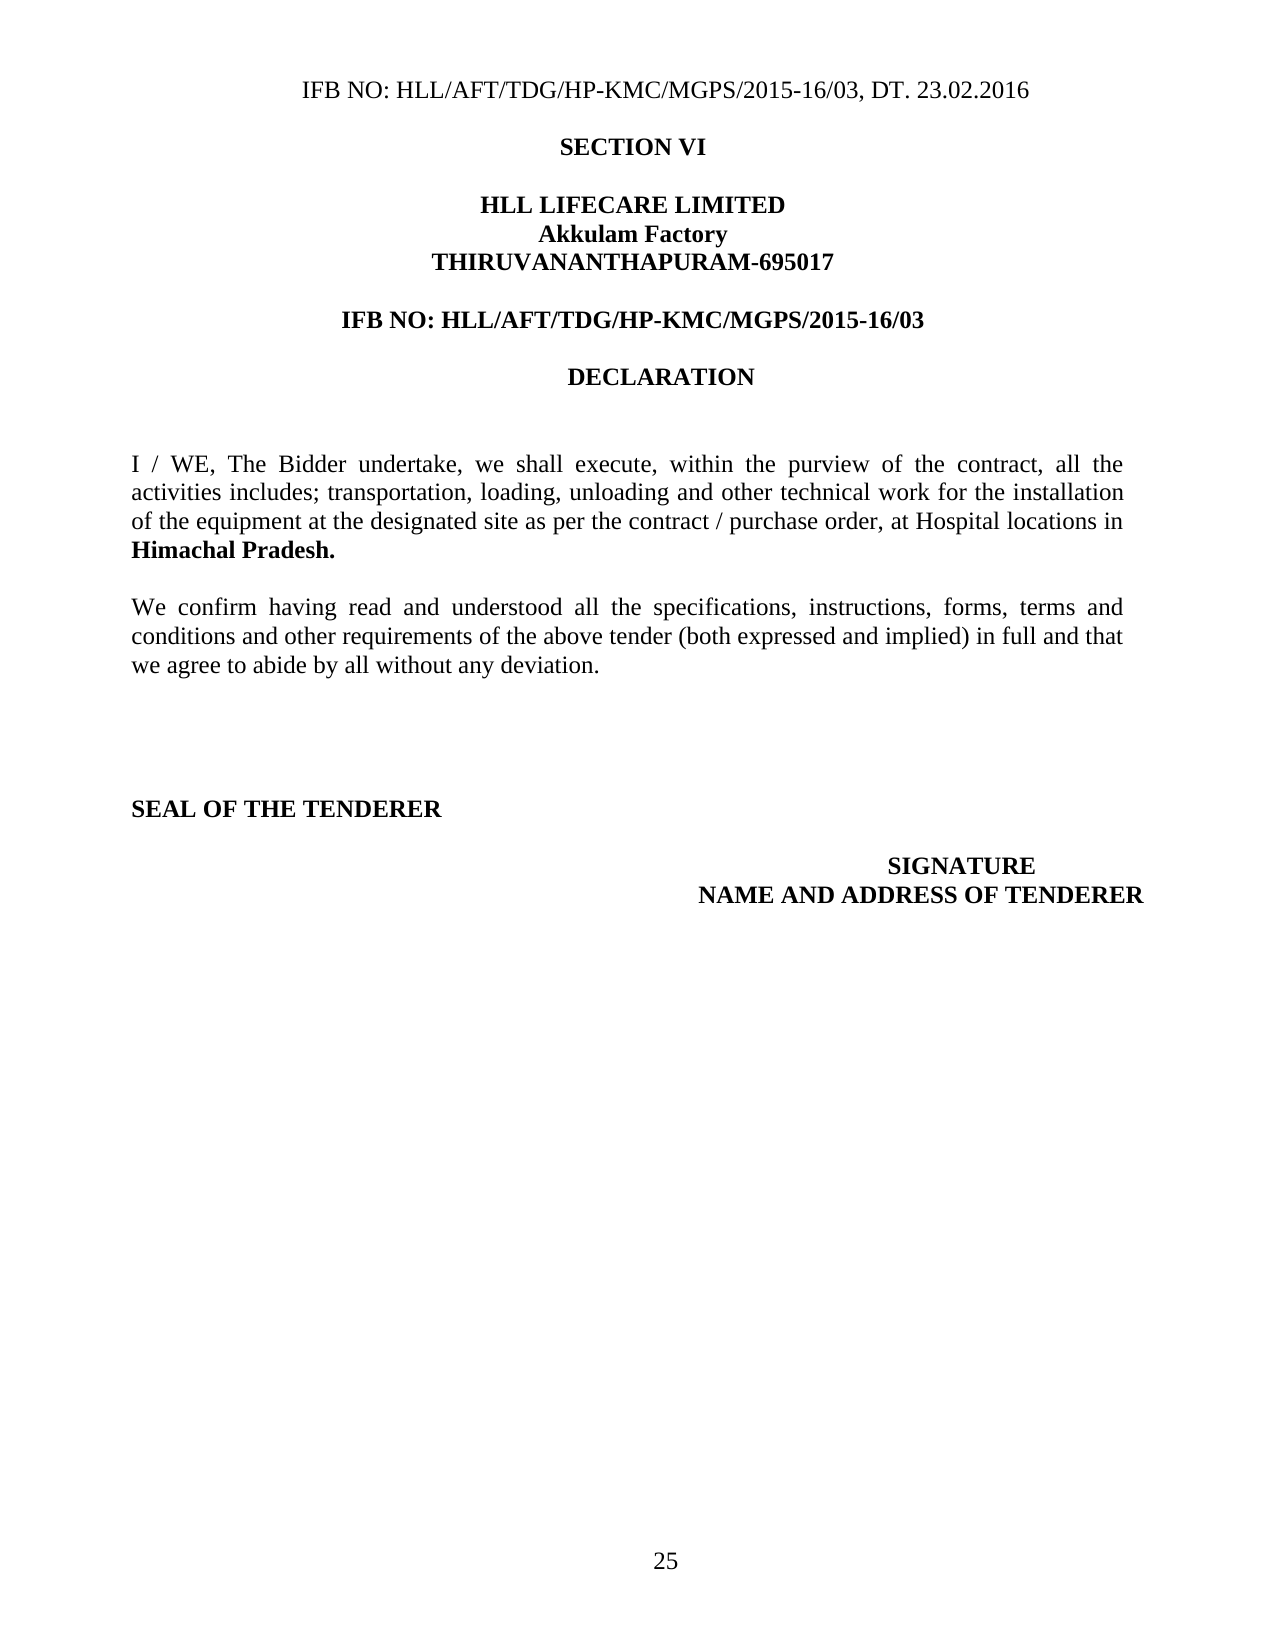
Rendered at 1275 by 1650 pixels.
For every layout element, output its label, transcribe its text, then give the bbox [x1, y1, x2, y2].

subtitle DECLARATION [187, 362, 1134, 391]
text I / WE, The Bidder undertake, we shall execute, within the purview of the contract, all the activities includes; transportation, loading, unloading and other technical work for the installation of the equipment at the designated site as per the contract / purchase order, at Hospital locations in Himachal Pradesh. [131, 449, 1125, 564]
text SEAL OF THE TENDERER [131, 794, 1200, 822]
text NAME AND ADDRESS OF TENDERER [131, 880, 1144, 909]
text THIRUVANANTHAPURAM-695017 [131, 247, 1134, 276]
text We confirm having read and understood all the specifications, instructions, forms, terms and conditions and other requirements of the above tender (both expressed and implied) in full and that we agree to abide by all without any deviation. [131, 592, 1125, 679]
text IFB NO: HLL/AFT/TDG/HP-KMC/MGPS/2015-16/03 [131, 305, 1134, 334]
text Akkulam Factory [131, 219, 1134, 247]
subtitle HLL LIFECARE LIMITED [131, 190, 1134, 219]
subtitle SECTION VI [131, 132, 1134, 161]
text SIGNATURE [131, 851, 1200, 880]
